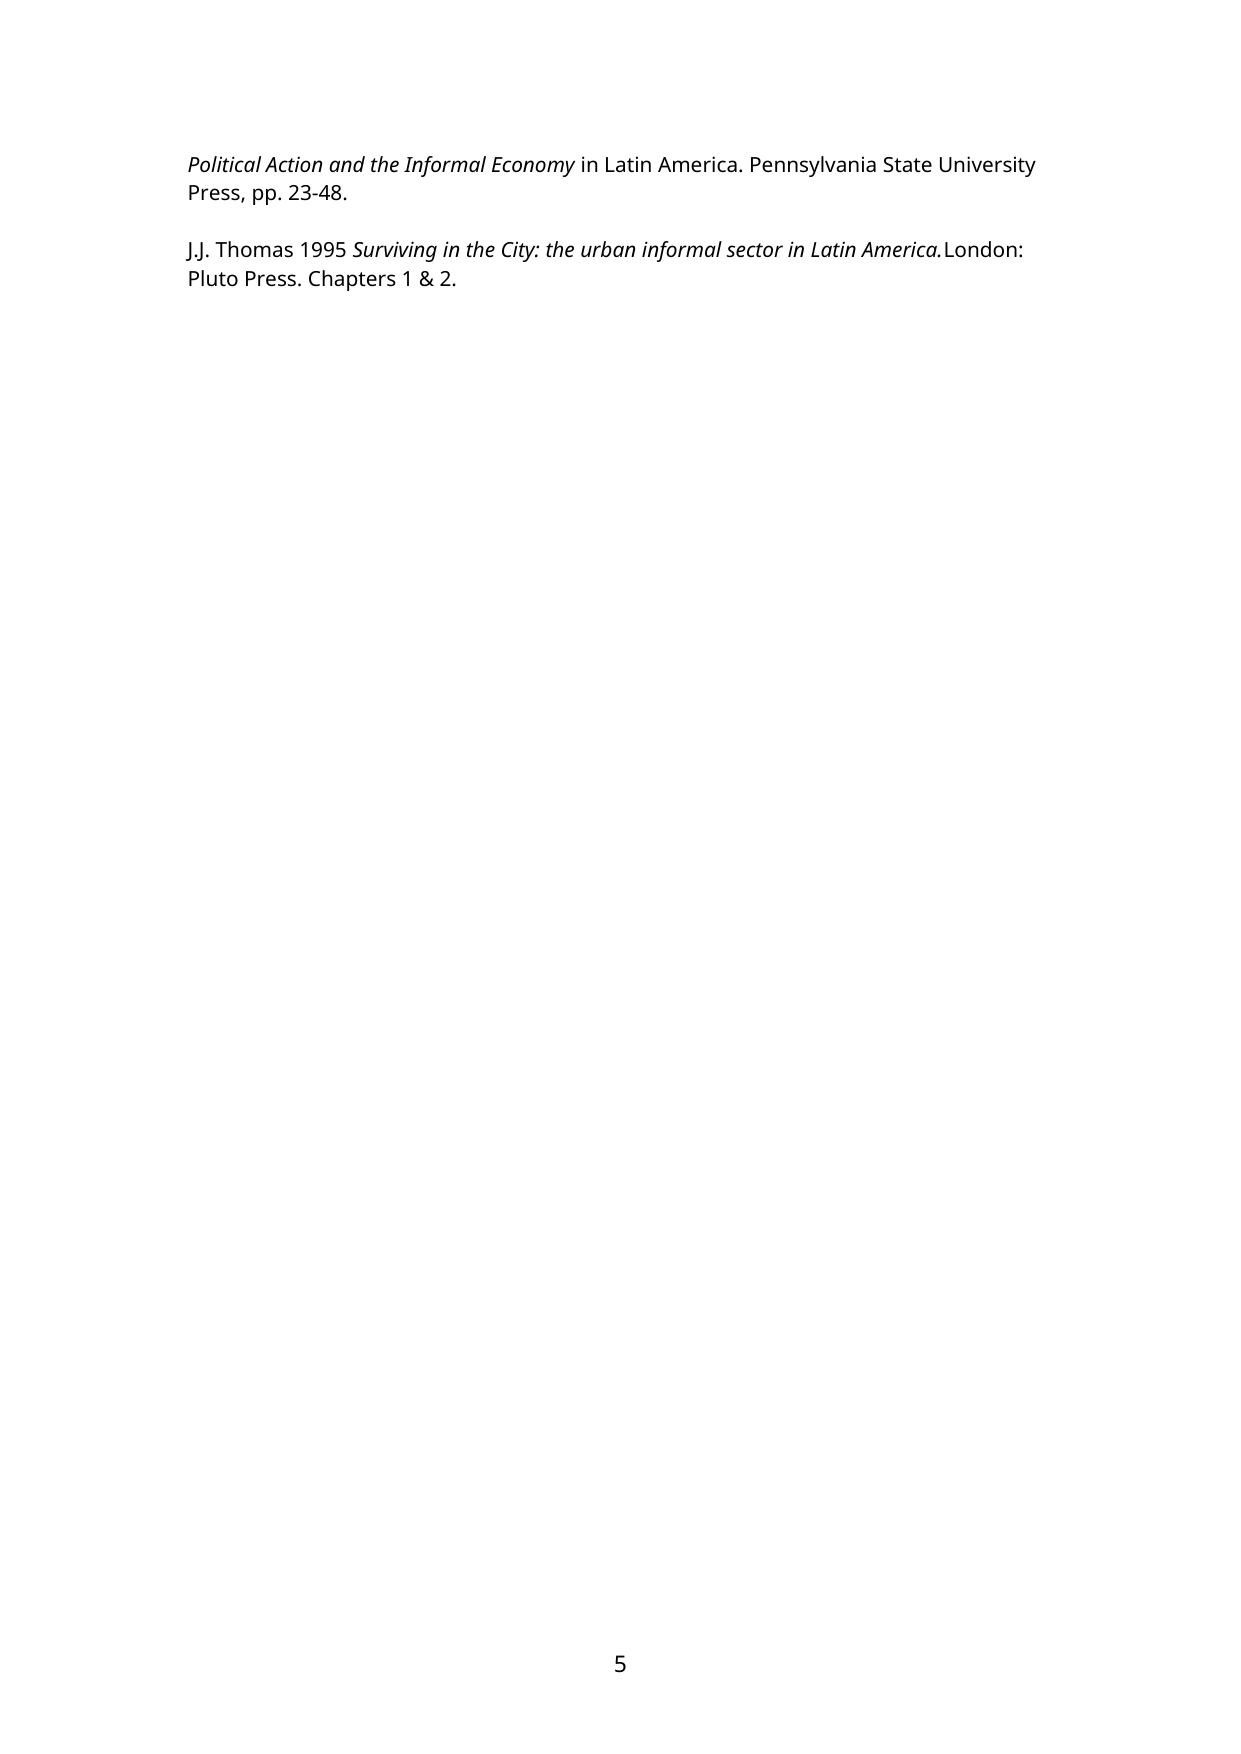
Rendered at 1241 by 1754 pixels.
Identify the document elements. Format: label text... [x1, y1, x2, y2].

text J.J. Thomas 1995 Surviving in the City: the urban informal sector in .: Pluto Press. Chapters 1 & 2. [187, 235, 1053, 292]
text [187, 150, 1053, 207]
